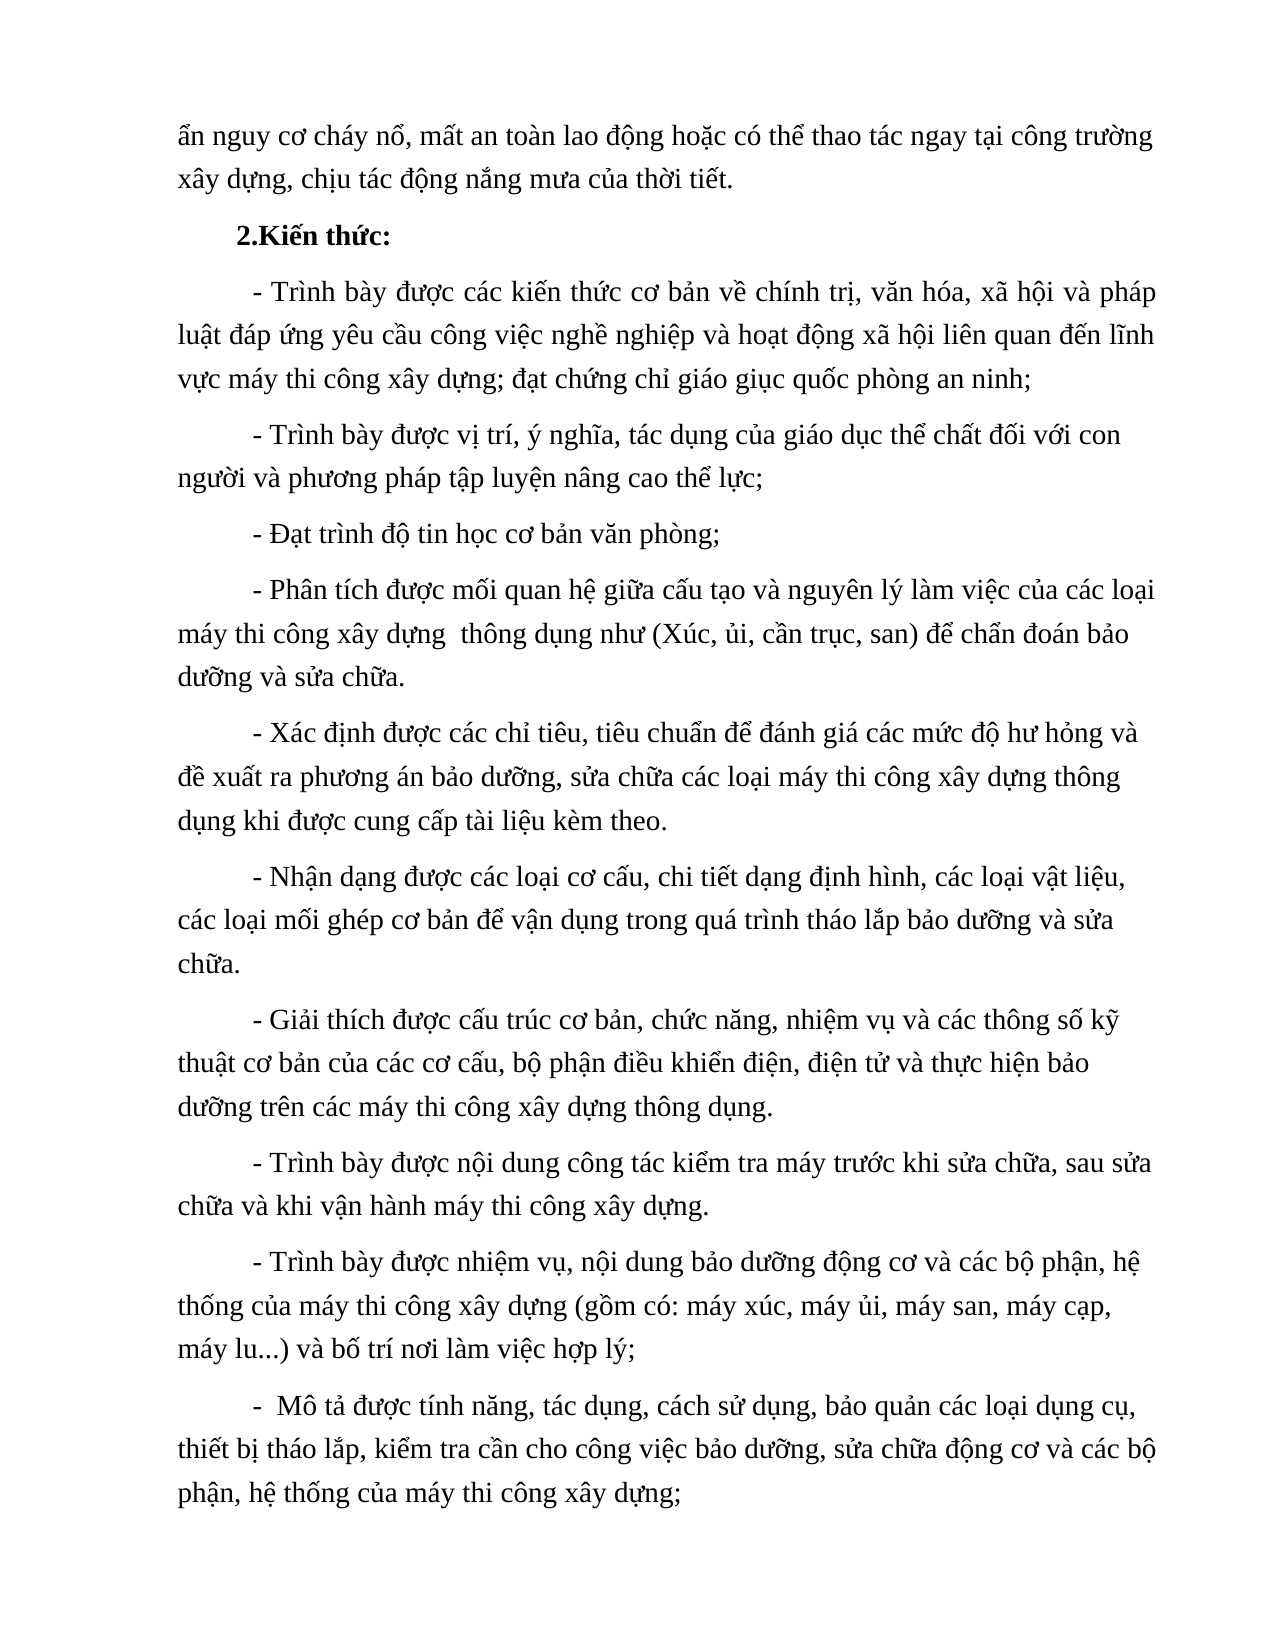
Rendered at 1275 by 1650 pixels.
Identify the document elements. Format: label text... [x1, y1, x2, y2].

text - Trình bày được vị trí, ý nghĩa, tác dụng của giáo dục thể chất đối với con người và phương pháp tập luyện nâng cao thể lực; [177, 417, 1157, 494]
text - Phân tích được mối quan hệ giữa cấu tạo và nguyên lý làm việc của các loại máy thi công xây dựng thông dụng như (Xúc, ủi, cần trục, san) để chẩn đoán bảo dưỡng và sửa chữa. [177, 572, 1157, 693]
text - Trình bày được nhiệm vụ, nội dung bảo dưỡng động cơ và các bộ phận, hệ thống của máy thi công xây dựng (gồm có: máy xúc, máy ủi, máy san, máy cạp, máy lu...) và bố trí nơi làm việc hợp lý; [177, 1244, 1157, 1365]
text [177, 118, 1157, 195]
subtitle 2.Kiến thức: [177, 218, 1157, 251]
text - Trình bày được nội dung công tác kiểm tra máy trước khi sửa chữa, sau sửa chữa và khi vận hành máy thi công xây dựng. [177, 1145, 1157, 1222]
text - Nhận dạng được các loại cơ cấu, chi tiết dạng định hình, các loại vật liệu, các loại mối ghép cơ bản để vận dụng trong quá trình tháo lắp bảo dưỡng và sửa chữa. [177, 859, 1157, 979]
text - Giải thích được cấu trúc cơ bản, chức năng, nhiệm vụ và các thông số kỹ thuật cơ bản của các cơ cấu, bộ phận điều khiển điện, điện tử và thực hiện bảo dưỡng trên các máy thi công xây dựng thông dụng. [177, 1002, 1157, 1122]
text - Đạt trình độ tin học cơ bản văn phòng; [177, 516, 1157, 550]
text - Mô tả được tính năng, tác dụng, cách sử dụng, bảo quản các loại dụng cụ, thiết bị tháo lắp, kiểm tra cần cho công việc bảo dưỡng, sửa chữa động cơ và các bộ phận, hệ thống của máy thi công xây dựng; [177, 1388, 1157, 1508]
text - Xác định được các chỉ tiêu, tiêu chuẩn để đánh giá các mức độ hư hỏng và đề xuất ra phương án bảo dưỡng, sửa chữa các loại máy thi công xây dựng thông dụng khi được cung cấp tài liệu kèm theo. [177, 716, 1157, 836]
list - Trình bày được các kiến thức cơ bản về chính trị, văn hóa, xã hội và pháp luật đáp ứng yêu cầu công việc nghề nghiệp và hoạt động xã hội liên quan đến lĩnh vực máy thi công xây dựng; đạt chứng chỉ giáo giục quốc phòng an ninh; [177, 274, 1157, 394]
